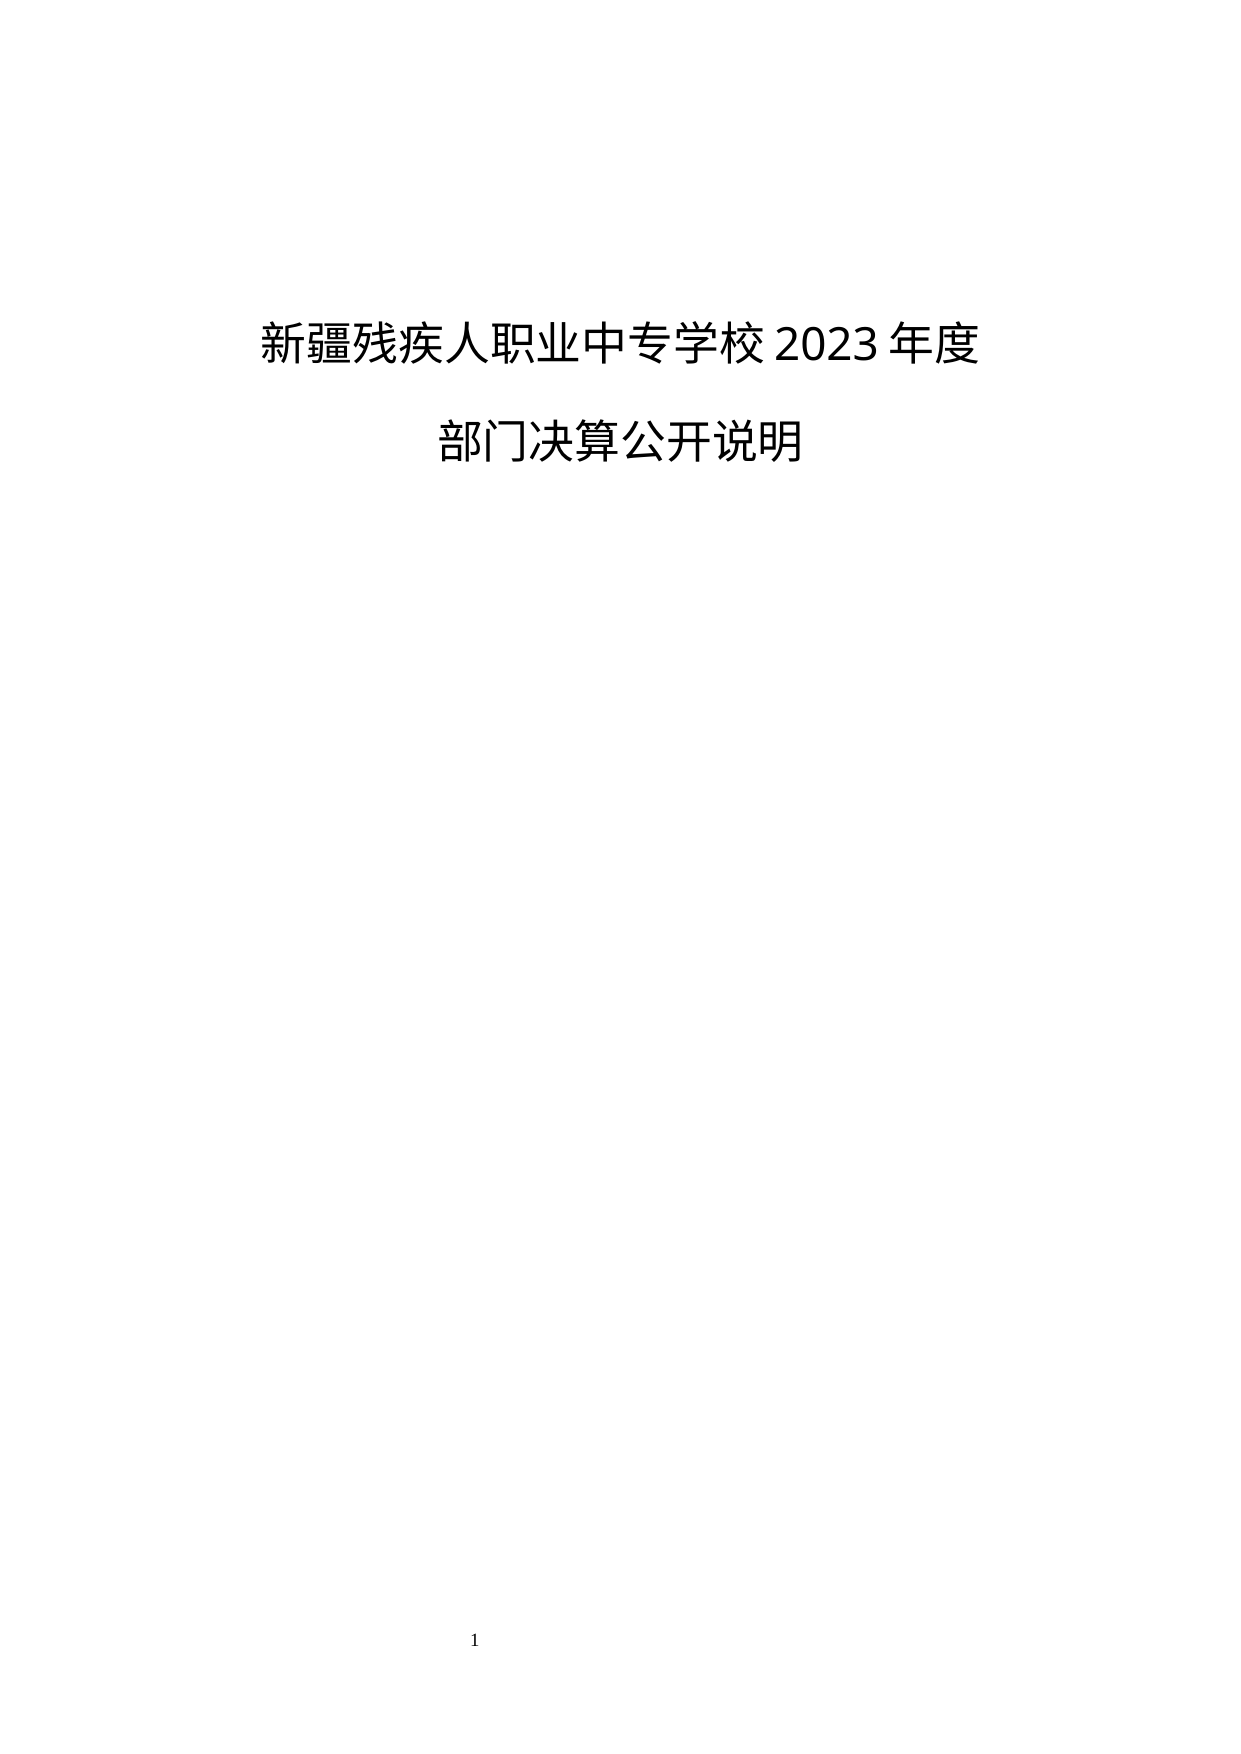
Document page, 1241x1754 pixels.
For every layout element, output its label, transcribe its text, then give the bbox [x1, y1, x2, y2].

text 部门决算公开说明 [187, 389, 1053, 487]
text 新疆残疾人职业中专学校2023年度 [187, 292, 1053, 389]
